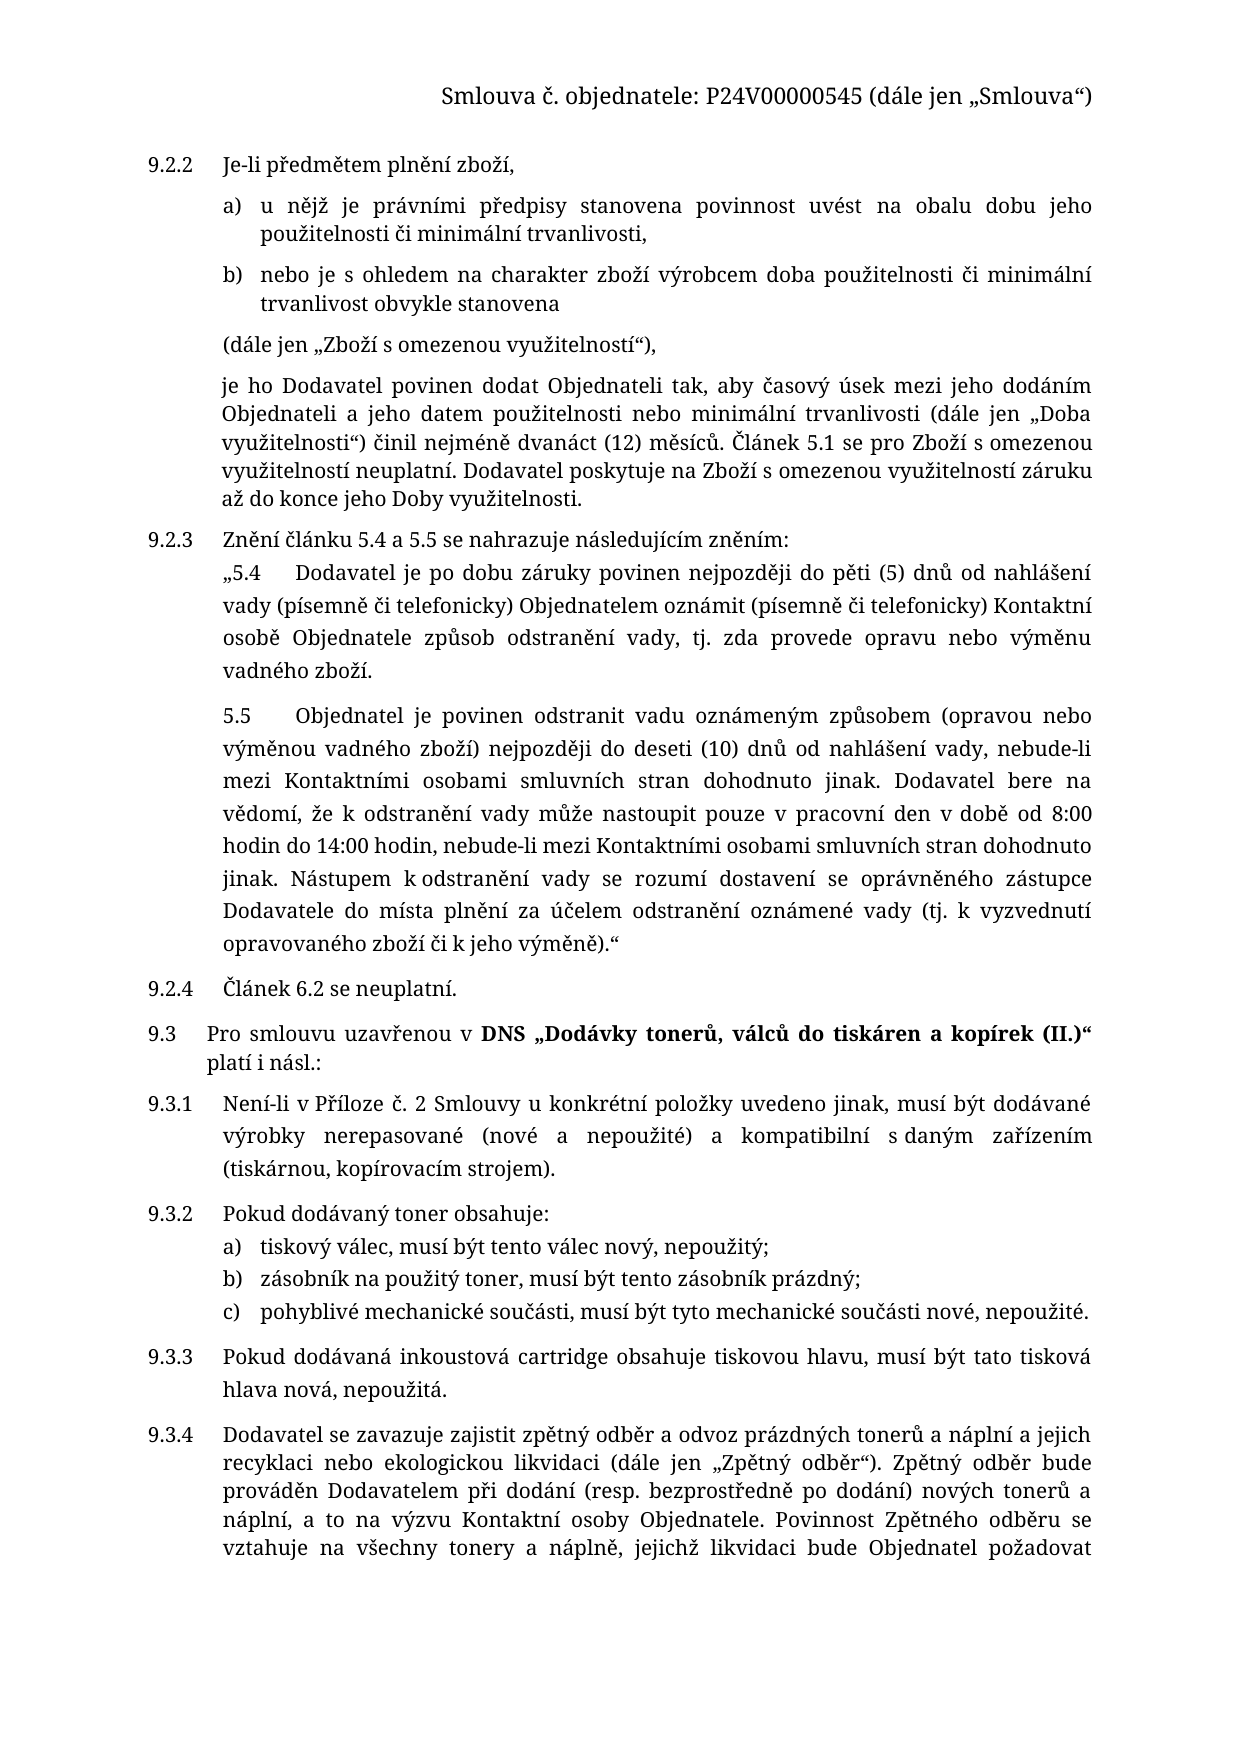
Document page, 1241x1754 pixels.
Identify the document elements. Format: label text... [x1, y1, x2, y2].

list 5.5 Objednatel je povinen odstranit vadu oznámeným způsobem (opravou nebo výměnou vadného zboží) nejpozději do deseti (10) dnů od nahlášení vady, nebude-li mezi Kontaktními osobami smluvních stran dohodnuto jinak. Dodavatel bere na vědomí, že k odstranění vady může nastoupit pouze v pracovní den v době od 8:00 hodin do 14:00 hodin, nebude-li mezi Kontaktními osobami smluvních stran dohodnuto jinak. Nástupem k odstranění vady se rozumí dostavení se oprávněného zástupce Dodavatele do místa plnění za účelem odstranění oznámené vady (tj. k vyzvednutí opravovaného zboží či k jeho výměně).“ [223, 701, 1093, 958]
list u nějž je právními předpisy stanovena povinnost uvést na obalu dobu jeho použitelnosti či minimální trvanlivosti, [223, 191, 1093, 248]
list nebo je s ohledem na charakter zboží výrobcem doba použitelnosti či minimální trvanlivost obvykle stanovena [223, 261, 1093, 317]
list zásobník na použitý toner, musí být tento zásobník prázdný; [223, 1264, 1093, 1293]
list Pokud dodávaná inkoustová cartridge obsahuje tiskovou hlavu, musí být tato tisková hlava nová, nepoužitá. [148, 1342, 1093, 1403]
list Je-li předmětem plnění zboží, [148, 150, 1093, 179]
list pohyblivé mechanické součásti, musí být tyto mechanické součásti nové, nepoužité. [223, 1297, 1093, 1325]
list tiskový válec, musí být tento válec nový, nepoužitý; [223, 1232, 1093, 1260]
text je ho Dodavatel povinen dodat Objednateli tak, aby časový úsek mezi jeho dodáním Objednateli a jeho datem použitelnosti nebo minimální trvanlivosti (dále jen „Doba využitelnosti“) činil nejméně dvanáct (12) měsíců. Článek 5.1 se pro Zboží s omezenou využitelností neuplatní. Dodavatel poskytuje na Zboží s omezenou využitelností záruku až do konce jeho Doby využitelnosti. [221, 371, 1093, 513]
list Článek 6.2 se neuplatní. [148, 974, 1093, 1003]
list Není-li v Příloze č. 2 Smlouvy u konkrétní položky uvedeno jinak, musí být dodávané výrobky nerepasované (nové a nepoužité) a kompatibilní s daným zařízením (tiskárnou, kopírovacím strojem). [148, 1089, 1093, 1182]
list „5.4 Dodavatel je po dobu záruky povinen nejpozději do pěti (5) dnů od nahlášení vady (písemně či telefonicky) Objednatelem oznámit (písemně či telefonicky) Kontaktní osobě Objednatele způsob odstranění vady, tj. zda provede opravu nebo výměnu vadného zboží. [223, 558, 1093, 684]
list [148, 1420, 1093, 1562]
list Pro smlouvu uzavřenou v DNS „Dodávky tonerů, válců do tiskáren a kopírek (II.)“ platí i násl.: [148, 1019, 1093, 1076]
text (dále jen „Zboží s omezenou využitelností“), [223, 330, 1093, 358]
list Pokud dodávaný toner obsahuje: [148, 1199, 1093, 1228]
list Znění článku 5.4 a 5.5 se nahrazuje následujícím zněním: [148, 526, 1093, 554]
